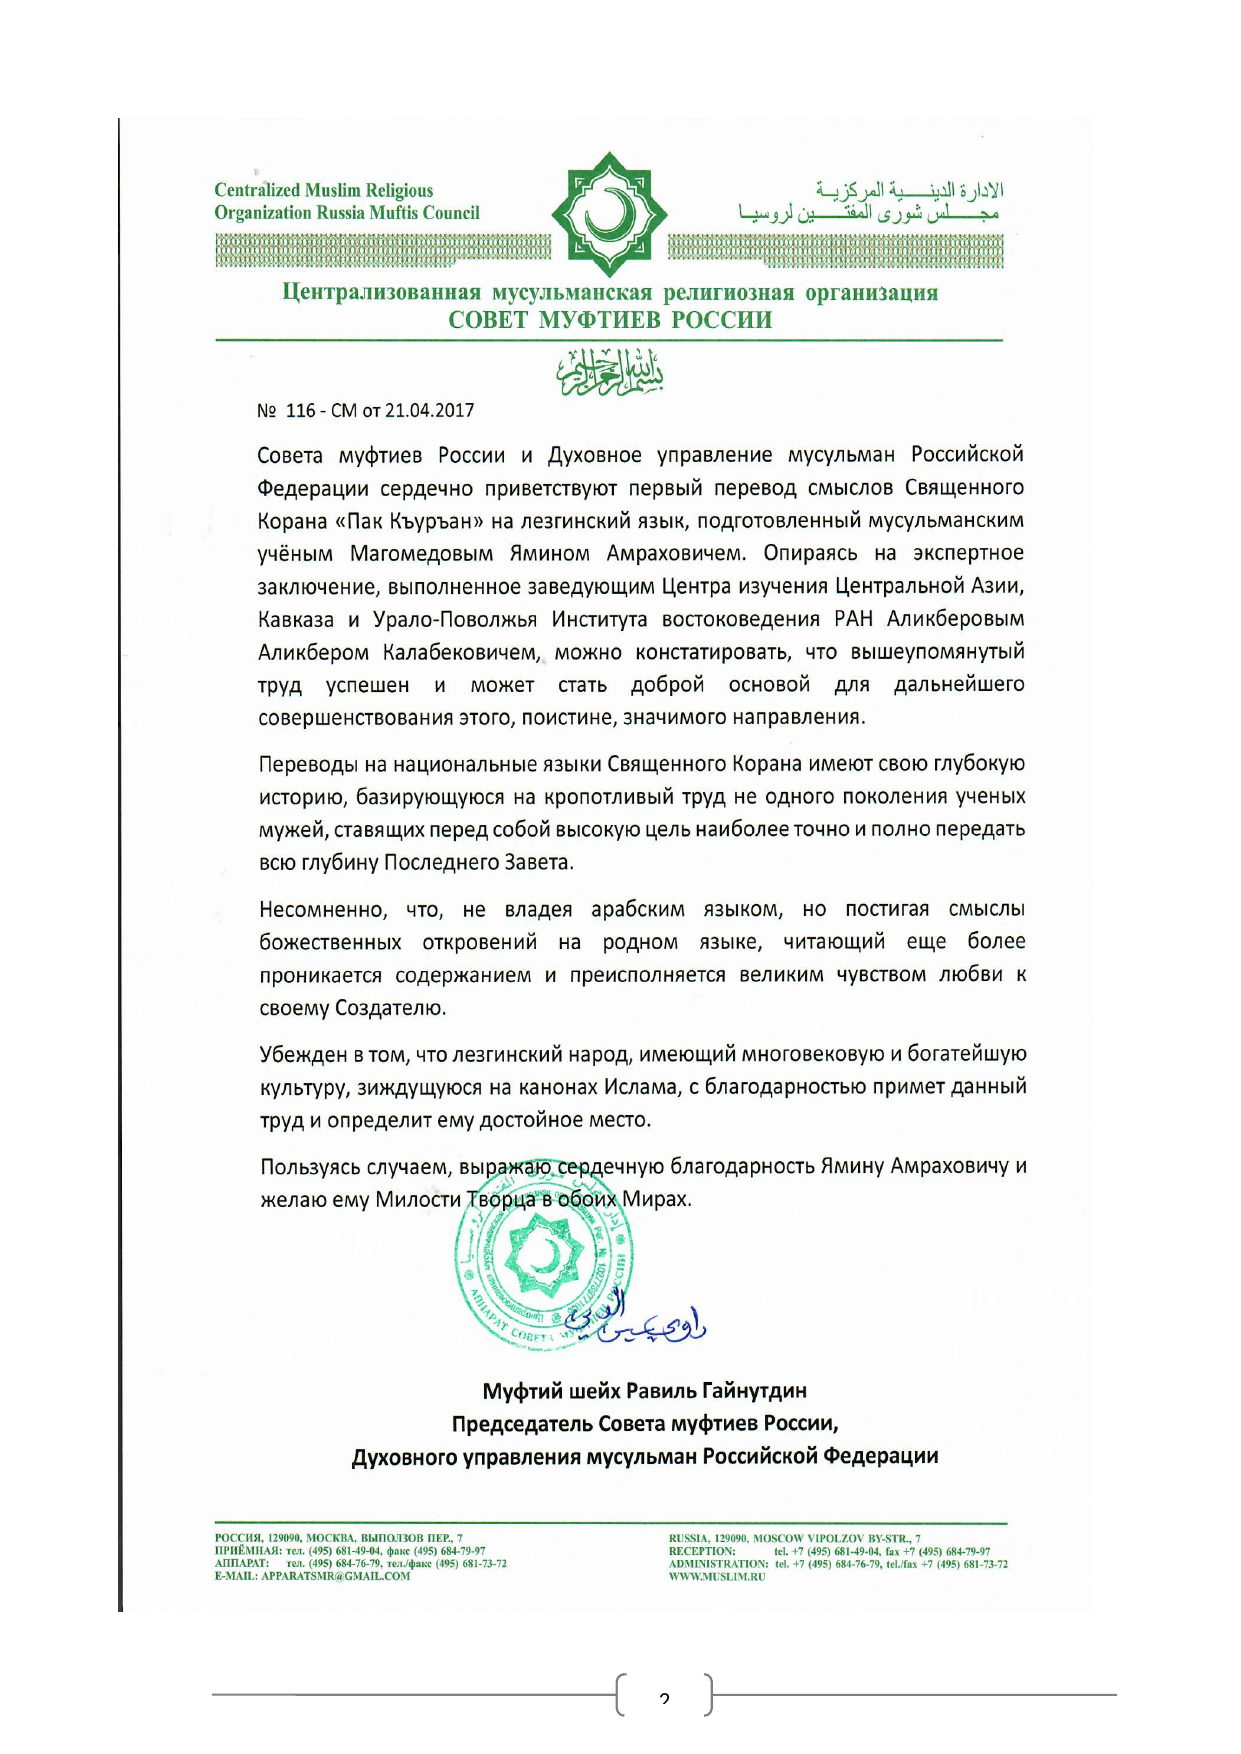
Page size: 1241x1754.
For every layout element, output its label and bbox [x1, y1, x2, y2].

picture [118, 118, 1093, 1612]
